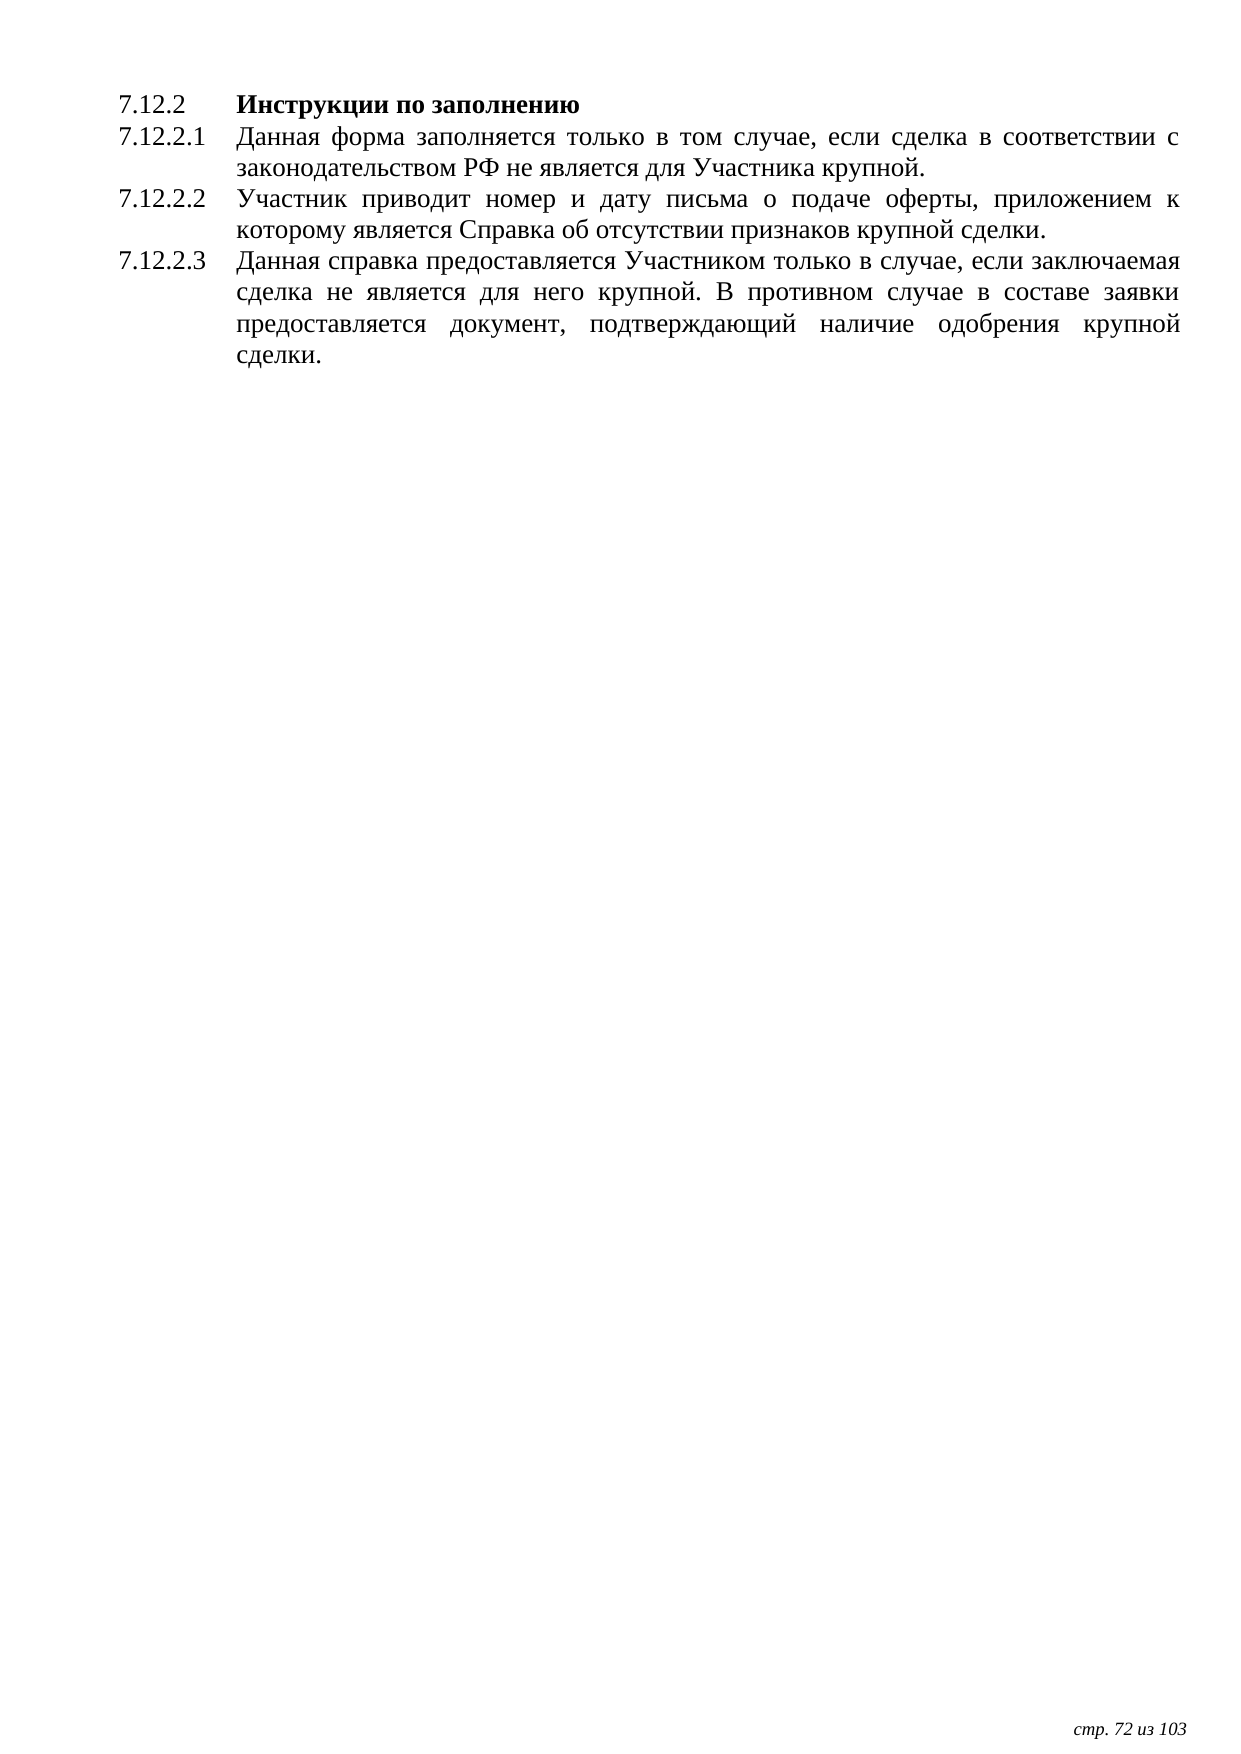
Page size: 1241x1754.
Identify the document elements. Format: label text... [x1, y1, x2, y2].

list Данная справка предоставляется Участником только в случае, если заключаемая сделка не является для него крупной. В противном случае в составе заявки предоставляется документ, подтверждающий наличие одобрения крупной сделки. [118, 244, 1181, 369]
list Участник приводит номер и дату письма о подаче оферты, приложением к которому является Справка об отсутствии признаков крупной сделки. [118, 182, 1181, 244]
list Инструкции по заполнению [118, 89, 1181, 120]
list Данная форма заполняется только в том случае, если сделка в соответствии с законодательством РФ не является для Участника крупной. [118, 120, 1181, 182]
